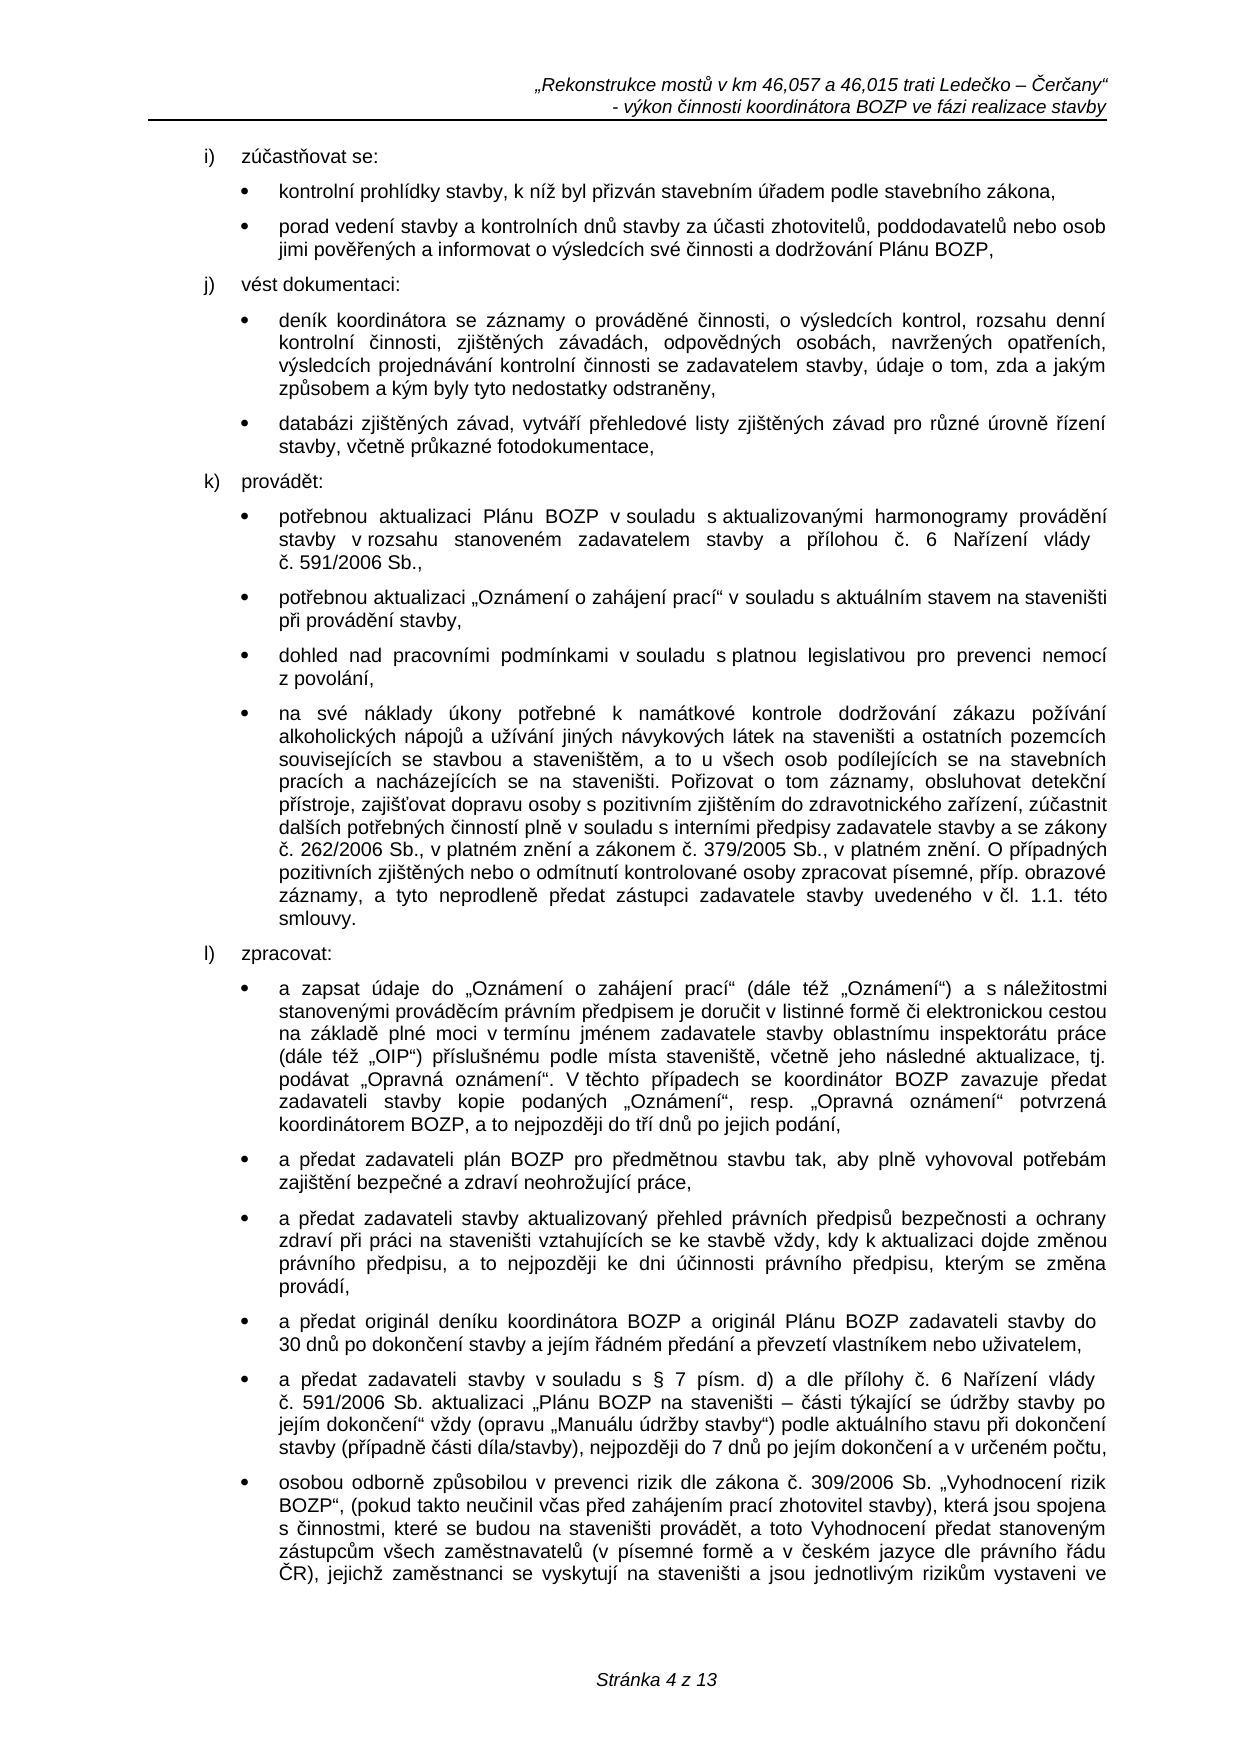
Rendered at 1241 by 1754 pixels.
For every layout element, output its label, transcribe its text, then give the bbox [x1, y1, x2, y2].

list kontrolní prohlídky stavby, k níž byl přizván stavebním úřadem podle stavebního zákona, [241, 180, 1107, 203]
list potřebnou aktualizaci Plánu BOZP v souladu s aktualizovanými harmonogramy provádění stavby v rozsahu stanoveném zadavatelem stavby a přílohou č. 6 Nařízení vlády č. 591/2006 Sb., [241, 505, 1107, 573]
list a předat originál deníku koordinátora BOZP a originál Plánu BOZP zadavateli stavby do 30 dnů po dokončení stavby a jejím řádném předání a převzetí vlastníkem nebo uživatelem, [241, 1310, 1107, 1355]
list vést dokumentaci: [204, 273, 1107, 296]
list deník koordinátora se záznamy o prováděné činnosti, o výsledcích kontrol, rozsahu denní kontrolní činnosti, zjištěných závadách, odpovědných osobách, navržených opatřeních, výsledcích projednávání kontrolní činnosti se zadavatelem stavby, údaje o tom, zda a jakým způsobem a kým byly tyto nedostatky odstraněny, [241, 308, 1107, 399]
list a předat zadavateli plán BOZP pro předmětnou stavbu tak, aby plně vyhovoval potřebám zajištění bezpečné a zdraví neohrožující práce, [241, 1148, 1107, 1194]
list databázi zjištěných závad, vytváří přehledové listy zjištěných závad pro různé úrovně řízení stavby, včetně průkazné fotodokumentace, [241, 412, 1107, 457]
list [241, 1471, 1107, 1585]
list a zapsat údaje do „Oznámení o zahájení prací“ (dále též „Oznámení“) a s náležitostmi stanovenými prováděcím právním předpisem je doručit v listinné formě či elektronickou cestou na základě plné moci v termínu jménem zadavatele stavby oblastnímu inspektorátu práce (dále též „OIP“) příslušnému podle místa staveniště, včetně jeho následné aktualizace, tj. podávat „Opravná oznámení“. V těchto případech se koordinátor BOZP zavazuje předat zadavateli stavby kopie podaných „Oznámení“, resp. „Opravná oznámení“ potvrzená koordinátorem BOZP, a to nejpozději do tří dnů po jejich podání, [241, 977, 1107, 1136]
list dohled nad pracovními podmínkami v souladu s platnou legislativou pro prevenci nemocí z povolání, [241, 644, 1107, 689]
list a předat zadavateli stavby v souladu s § 7 písm. d) a dle přílohy č. 6 Nařízení vlády č. 591/2006 Sb. aktualizaci „Plánu BOZP na staveništi – části týkající se údržby stavby po jejím dokončení“ vždy (opravu „Manuálu údržby stavby“) podle aktuálního stavu při dokončení stavby (případně části díla/stavby), nejpozději do 7 dnů po jejím dokončení a v určeném počtu, [241, 1368, 1107, 1459]
list provádět: [204, 470, 1107, 493]
list zpracovat: [204, 942, 1107, 964]
list a předat zadavateli stavby aktualizovaný přehled právních předpisů bezpečnosti a ochrany zdraví při práci na staveništi vztahujících se ke stavbě vždy, kdy k aktualizaci dojde změnou právního předpisu, a to nejpozději ke dni účinnosti právního předpisu, kterým se změna provádí, [241, 1206, 1107, 1297]
list porad vedení stavby a kontrolních dnů stavby za účasti zhotovitelů, poddodavatelů nebo osob jimi pověřených a informovat o výsledcích své činnosti a dodržování Plánu BOZP, [241, 215, 1107, 261]
list na své náklady úkony potřebné k namátkové kontrole dodržování zákazu požívání alkoholických nápojů a užívání jiných návykových látek na staveništi a ostatních pozemcích souvisejících se stavbou a staveništěm, a to u všech osob podílejících se na stavebních pracích a nacházejících se na staveništi. Pořizovat o tom záznamy, obsluhovat detekční přístroje, zajišťovat dopravu osoby s pozitivním zjištěním do zdravotnického zařízení, zúčastnit dalších potřebných činností plně v souladu s interními předpisy zadavatele stavby a se zákony č. 262/2006 Sb., v platném znění a zákonem č. 379/2005 Sb., v platném znění. O případných pozitivních zjištěných nebo o odmítnutí kontrolované osoby zpracovat písemné, příp. obrazové záznamy, a tyto neprodleně předat zástupci zadavatele stavby uvedeného v čl. 1.1. této smlouvy. [241, 702, 1107, 929]
list potřebnou aktualizaci „Oznámení o zahájení prací“ v souladu s aktuálním stavem na staveništi při provádění stavby, [241, 586, 1107, 631]
list zúčastňovat se: [204, 145, 1107, 167]
